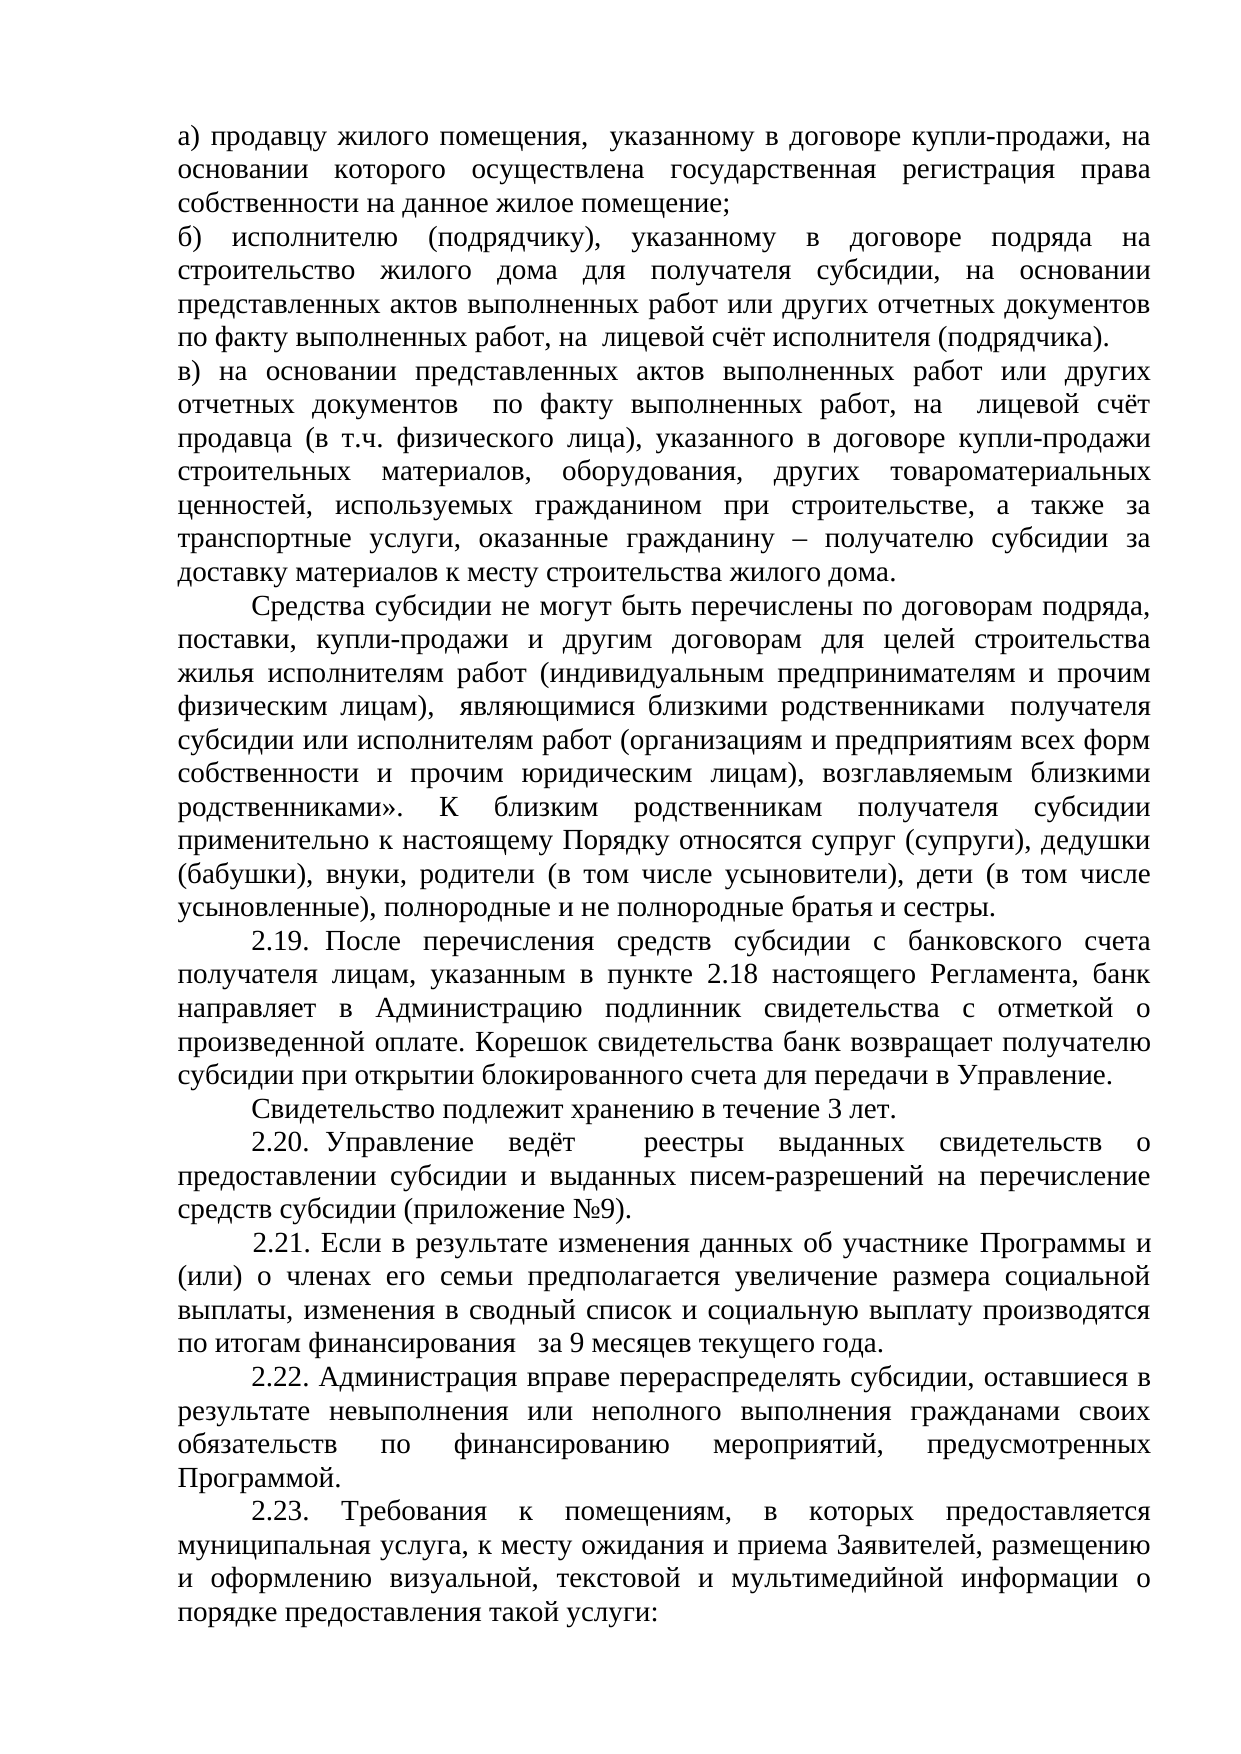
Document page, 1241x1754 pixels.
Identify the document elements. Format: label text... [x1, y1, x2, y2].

text а) продавцу жилого помещения, указанному в договоре купли-продажи, на основании которого осуществлена государственная регистрация права собственности на данное жилое помещение; [177, 118, 1152, 219]
text в) на основании представленных актов выполненных работ или других отчетных документов по факту выполненных работ, на лицевой счёт продавца (в т.ч. физического лица), указанного в договоре купли-продажи строительных материалов, оборудования, других товароматериальных ценностей, используемых гражданином при строительстве, а также за транспортные услуги, оказанные гражданину – получателю субсидии за доставку материалов к месту строительства жилого дома. [177, 353, 1152, 588]
text 2.22. Администрация вправе перераспределять субсидии, оставшиеся в результате невыполнения или неполного выполнения гражданами своих обязательств по финансированию мероприятий, предусмотренных Программой. [177, 1359, 1152, 1493]
text 2.23. Требования к помещениям, в которых предоставляется муниципальная услуга, к месту ожидания и приема Заявителей, размещению и оформлению визуальной, текстовой и мультимедийной информации о порядке предоставления такой услуги: [177, 1493, 1152, 1627]
text 2.19. После перечисления средств субсидии с банковского счета получателя лицам, указанным в пункте 2.18 настоящего Регламента, банк направляет в Администрацию подлинник свидетельства с отметкой о произведенной оплате. Корешок свидетельства банк возвращает получателю субсидии при открытии блокированного счета для передачи в Управление. [177, 923, 1152, 1091]
text Свидетельство подлежит хранению в течение 3 лет. [177, 1091, 1152, 1124]
text 2.20. Управление ведёт реестры выданных свидетельств о предоставлении субсидии и выданных писем-разрешений на перечисление средств субсидии (приложение №9). [177, 1124, 1152, 1225]
text Средства субсидии не могут быть перечислены по договорам подряда, поставки, купли-продажи и другим договорам для целей строительства жилья исполнителям работ (индивидуальным предпринимателям и прочим физическим лицам), являющимися близкими родственниками получателя субсидии или исполнителям работ (организациям и предприятиям всех форм собственности и прочим юридическим лицам), возглавляемым близкими родственниками». К близким родственникам получателя субсидии применительно к настоящему Порядку относятся супруг (супруги), дедушки (бабушки), внуки, родители (в том числе усыновители), дети (в том числе усыновленные), полнородные и не полнородные братья и сестры. [177, 588, 1152, 923]
text б) исполнителю (подрядчику), указанному в договоре подряда на строительство жилого дома для получателя субсидии, на основании представленных актов выполненных работ или других отчетных документов по факту выполненных работ, на лицевой счёт исполнителя (подрядчика). [177, 219, 1152, 353]
text 2.21. Если в результате изменения данных об участнике Программы и (или) о членах его семьи предполагается увеличение размера социальной выплаты, изменения в сводный список и социальную выплату производятся по итогам финансирования за 9 месяцев текущего года. [177, 1225, 1152, 1359]
